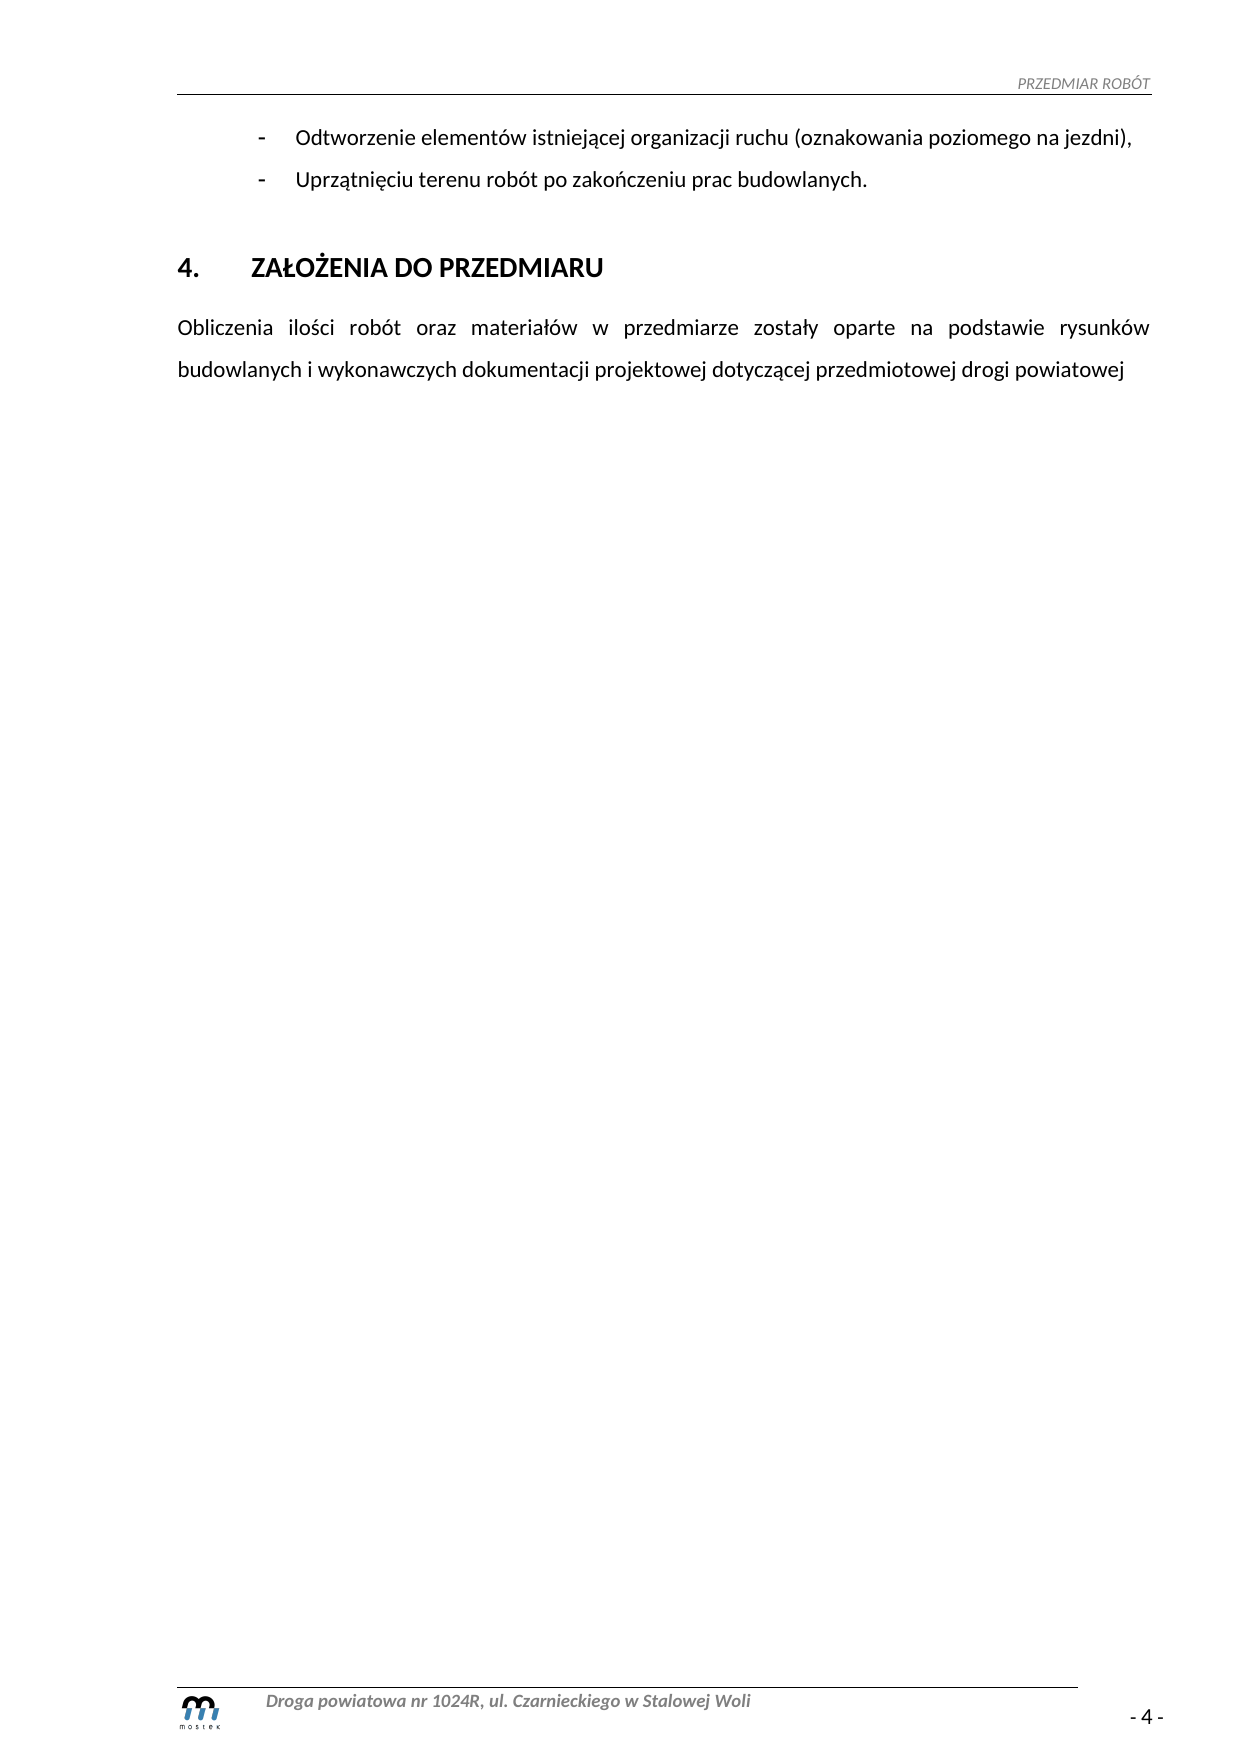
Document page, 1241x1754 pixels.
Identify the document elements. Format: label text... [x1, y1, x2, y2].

picture [178, 1695, 221, 1731]
list Odtworzenie elementów istniejącej organizacji ruchu (oznakowania poziomego na jezdni), [258, 123, 1152, 151]
list Uprzątnięciu terenu robót po zakończeniu prac budowlanych. [258, 165, 1152, 193]
text Obliczenia ilości robót oraz materiałów w przedmiarze zostały oparte na podstawie rysunków budowlanych i wykonawczych dokumentacji projektowej dotyczącej przedmiotowej drogi powiatowej [177, 313, 1152, 383]
list ZAŁOŻENIA DO PRZEDMIARU [177, 249, 1147, 284]
